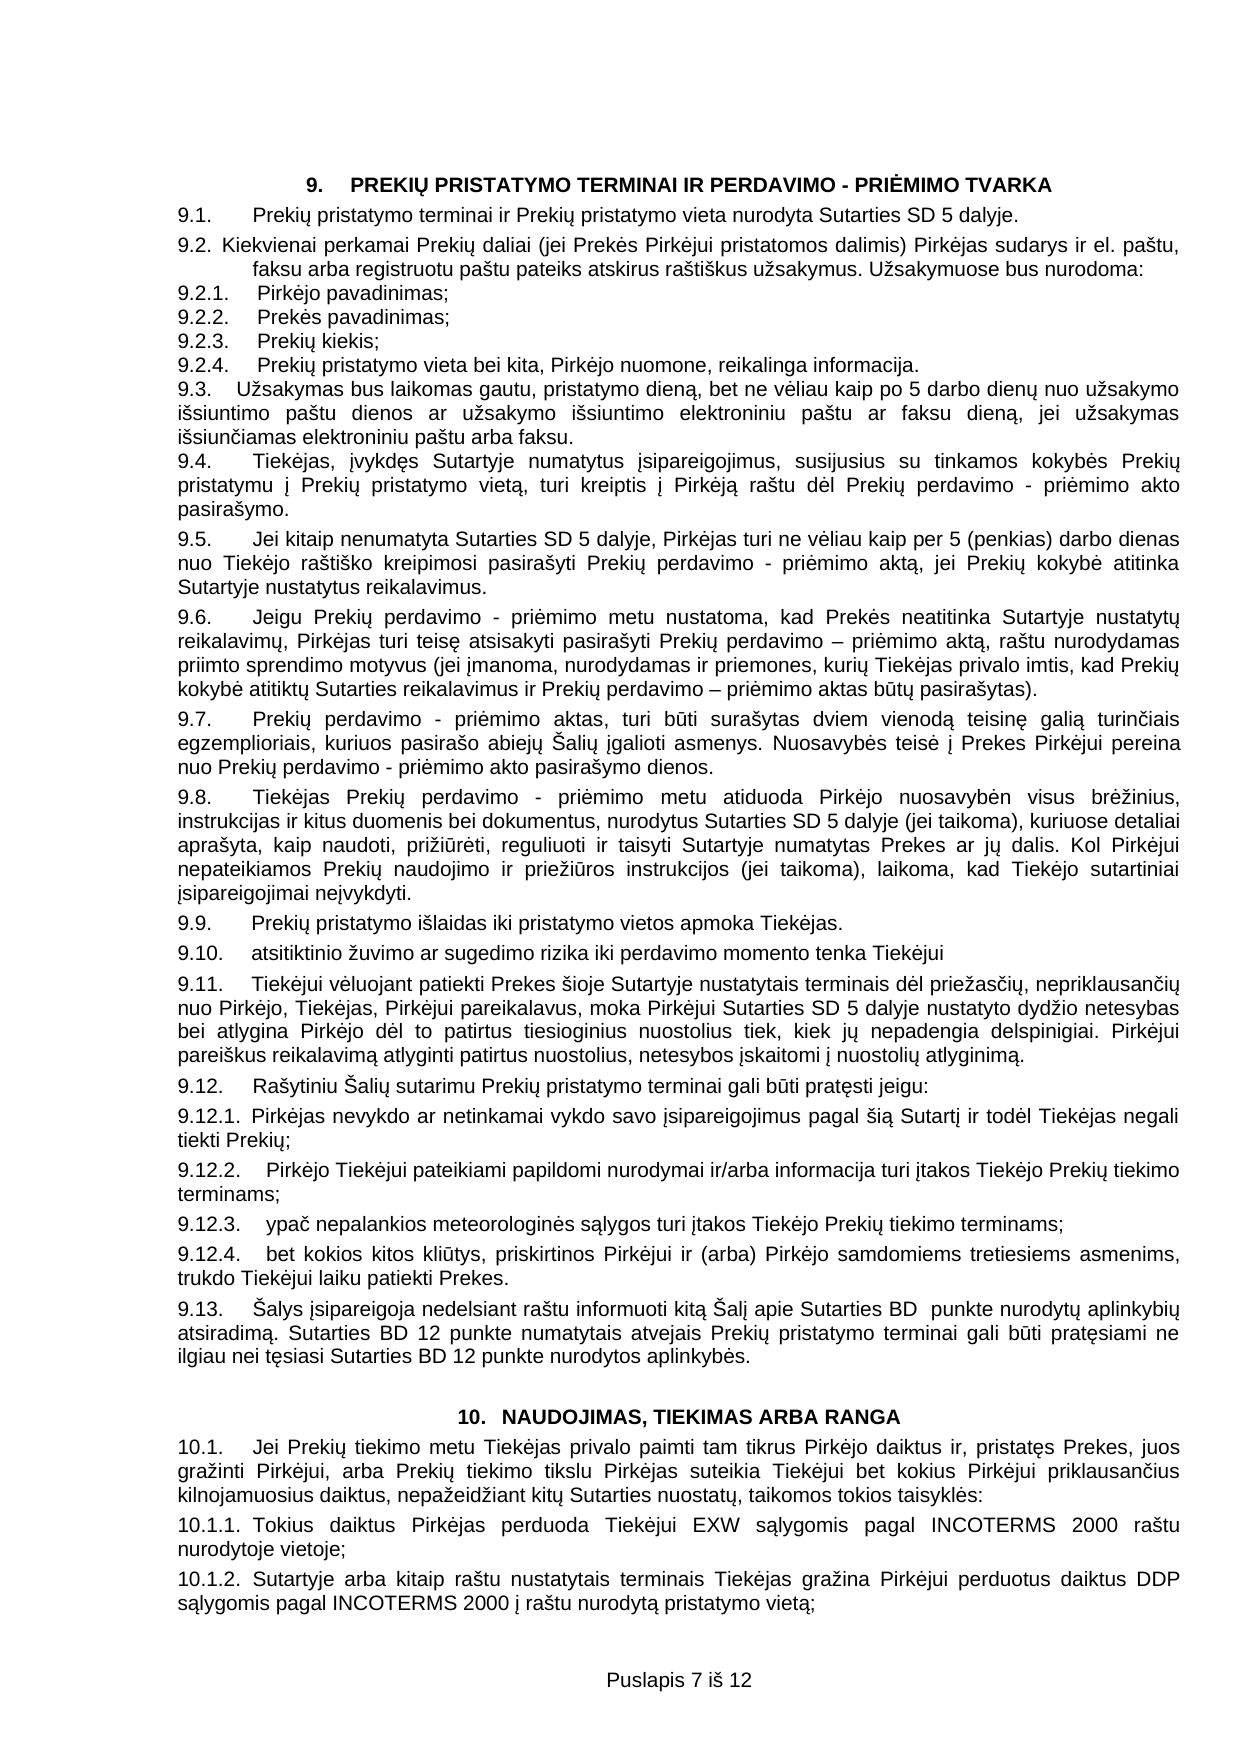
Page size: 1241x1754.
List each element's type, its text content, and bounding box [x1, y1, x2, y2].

list Tiekėjas, įvykdęs numatytus įsipareigojimus, susijusius su tinkamos kokybės Prekių pristatymu į Prekių pristatymo vietą, turi kreiptis į Pirkėją raštu dėl Prekių perdavimo - priėmimo akto pasirašymo. [177, 448, 1181, 520]
list Tiekėjui vėluojant patiekti Prekes šioje Sutartyje nustatytais terminais dėl priežasčių, nepriklausančių nuo Pirkėjo, Tiekėjas, Pirkėjui pareikalavus, moka Pirkėjui Sutarties SD 5 dalyje nustatyto dydžio netesybas bei atlygina Pirkėjo dėl to patirtus tiesioginius nuostolius tiek, kiek jų nepadengia delspinigiai. Pirkėjui pareiškus reikalavimą atlyginti patirtus nuostolius, netesybos įskaitomi į nuostolių atlyginimą. [177, 971, 1181, 1067]
subtitle Prekių kiekis; [177, 329, 1181, 353]
list Prekių pristatymo terminai ir Prekių pristatymo vieta nurodyta Sutarties SD 5 dalyje. [177, 203, 1181, 227]
list ypač nepalankios meteorologinės sąlygos turi įtakos Tiekėjo Prekių tiekimo terminams; [177, 1212, 1181, 1236]
list Jei Prekių tiekimo metu Tiekėjas privalo paimti tam tikrus Pirkėjo daiktus ir, pristatęs Prekes, juos gražinti Pirkėjui, arba Prekių tiekimo tikslu Pirkėjas suteikia Tiekėjui bet kokius Pirkėjui priklausančius kilnojamuosius daiktus, nepažeidžiant kitų Sutarties nuostatų, taikomos tokios taisyklės: [177, 1435, 1181, 1507]
subtitle Prekės pavadinimas; [177, 305, 1181, 329]
subtitle Pirkėjo pavadinimas; [177, 281, 1181, 305]
list Šalys įsipareigoja nedelsiant raštu informuoti kitą Šalį apie Sutarties BD punkte nurodytų aplinkybių atsiradimą. Sutarties BD 12 punkte numatytais atvejais Prekių pristatymo terminai gali būti pratęsiami ne ilgiau nei tęsiasi Sutarties BD 12 punkte nurodytos aplinkybės. [177, 1296, 1181, 1368]
list Pirkėjo Tiekėjui pateikiami papildomi nurodymai ir/arba informacija turi įtakos Tiekėjo Prekių tiekimo terminams; [177, 1158, 1181, 1206]
list Prekių perdavimo - priėmimo aktas, turi būti surašytas dviem vienodą teisinę galią turinčiais egzemplioriais, kuriuos pasirašo abiejų Šalių įgalioti asmenys. Nuosavybės teisė į Prekes Pirkėjui pereina nuo Prekių perdavimo - priėmimo akto pasirašymo dienos. [177, 707, 1181, 779]
subtitle Prekių pristatymo vieta bei kita, Pirkėjo nuomone, reikalinga informacija. [177, 353, 1181, 377]
list PREKIŲ PRISTATYMO TERMINAI IR PERDAVIMO - PRIĖMIMO TVARKA [177, 172, 1181, 196]
list Tiekėjas Prekių perdavimo - priėmimo metu atiduoda Pirkėjo nuosavybėn visus brėžinius, instrukcijas ir kitus duomenis bei dokumentus, nurodytus Sutarties SD 5 dalyje (jei taikoma), kuriuose detaliai aprašyta, kaip naudoti, prižiūrėti, reguliuoti ir taisyti Sutartyje numatytas Prekes ar jų dalis. Kol Pirkėjui nepateikiamos Prekių naudojimo ir priežiūros instrukcijos (jei taikoma), laikoma, kad Tiekėjo sutartiniai įsipareigojimai neįvykdyti. [177, 785, 1181, 905]
list Pirkėjas nevykdo ar netinkamai vykdo savo įsipareigojimus pagal šią Sutartį ir todėl Tiekėjas negali tiekti Prekių; [177, 1104, 1181, 1152]
list Sutartyje arba kitaip raštu nustatytais terminais Tiekėjas gražina Pirkėjui perduotus daiktus DDP sąlygomis pagal INCOTERMS 2000 į raštu nurodytą pristatymo vietą; [177, 1567, 1181, 1615]
list Tokius daiktus Pirkėjas perduoda Tiekėjui EXW sąlygomis pagal INCOTERMS 2000 raštu nurodytoje vietoje; [177, 1513, 1181, 1561]
list Jei kitaip nenumatyta Sutarties SD 5 dalyje, Pirkėjas turi ne vėliau kaip per 5 (penkias) darbo dienas nuo Tiekėjo raštiško kreipimosi pasirašyti Prekių perdavimo - priėmimo aktą, jei Prekių kokybė atitinka Sutartyje nustatytus reikalavimus. [177, 527, 1181, 598]
list Prekių pristatymo išlaidas iki pristatymo vietos apmoka Tiekėjas. [177, 911, 1181, 935]
list Rašytiniu Šalių sutarimu Prekių pristatymo terminai gali būti pratęsti jeigu: [177, 1073, 1181, 1097]
list NAUDOJIMAS, TIEKIMAS ARBA RANGA [177, 1405, 1181, 1429]
subtitle Užsakymas bus laikomas gautu, pristatymo dieną, bet ne vėliau kaip po 5 darbo dienų nuo užsakymo išsiuntimo paštu dienos ar užsakymo išsiuntimo elektroniniu paštu ar faksu dieną, jei užsakymas išsiunčiamas elektroniniu paštu arba faksu. [177, 377, 1181, 448]
list atsitiktinio žuvimo ar sugedimo rizika iki perdavimo momento tenka Tiekėjui [177, 941, 1181, 965]
list Jeigu Prekių perdavimo - priėmimo metu nustatoma, kad Prekės neatitinka Sutartyje nustatytų reikalavimų, Pirkėjas turi teisę atsisakyti pasirašyti Prekių perdavimo – priėmimo aktą, raštu nurodydamas priimto sprendimo motyvus (jei įmanoma, nurodydamas ir priemones, kurių Tiekėjas privalo imtis, kad Prekių kokybė atitiktų Sutarties reikalavimus ir Prekių perdavimo – priėmimo aktas būtų pasirašytas). [177, 605, 1181, 701]
list bet kokios kitos kliūtys, priskirtinos Pirkėjui ir (arba) Pirkėjo samdomiems tretiesiems asmenims, trukdo Tiekėjui laiku patiekti Prekes. [177, 1242, 1181, 1290]
subtitle Kiekvienai perkamai Prekių daliai (jei Prekės Pirkėjui pristatomos dalimis) Pirkėjas sudarys ir el. paštu, faksu arba registruotu paštu pateiks atskirus raštiškus užsakymus. Užsakymuose bus nurodoma: [177, 233, 1181, 281]
